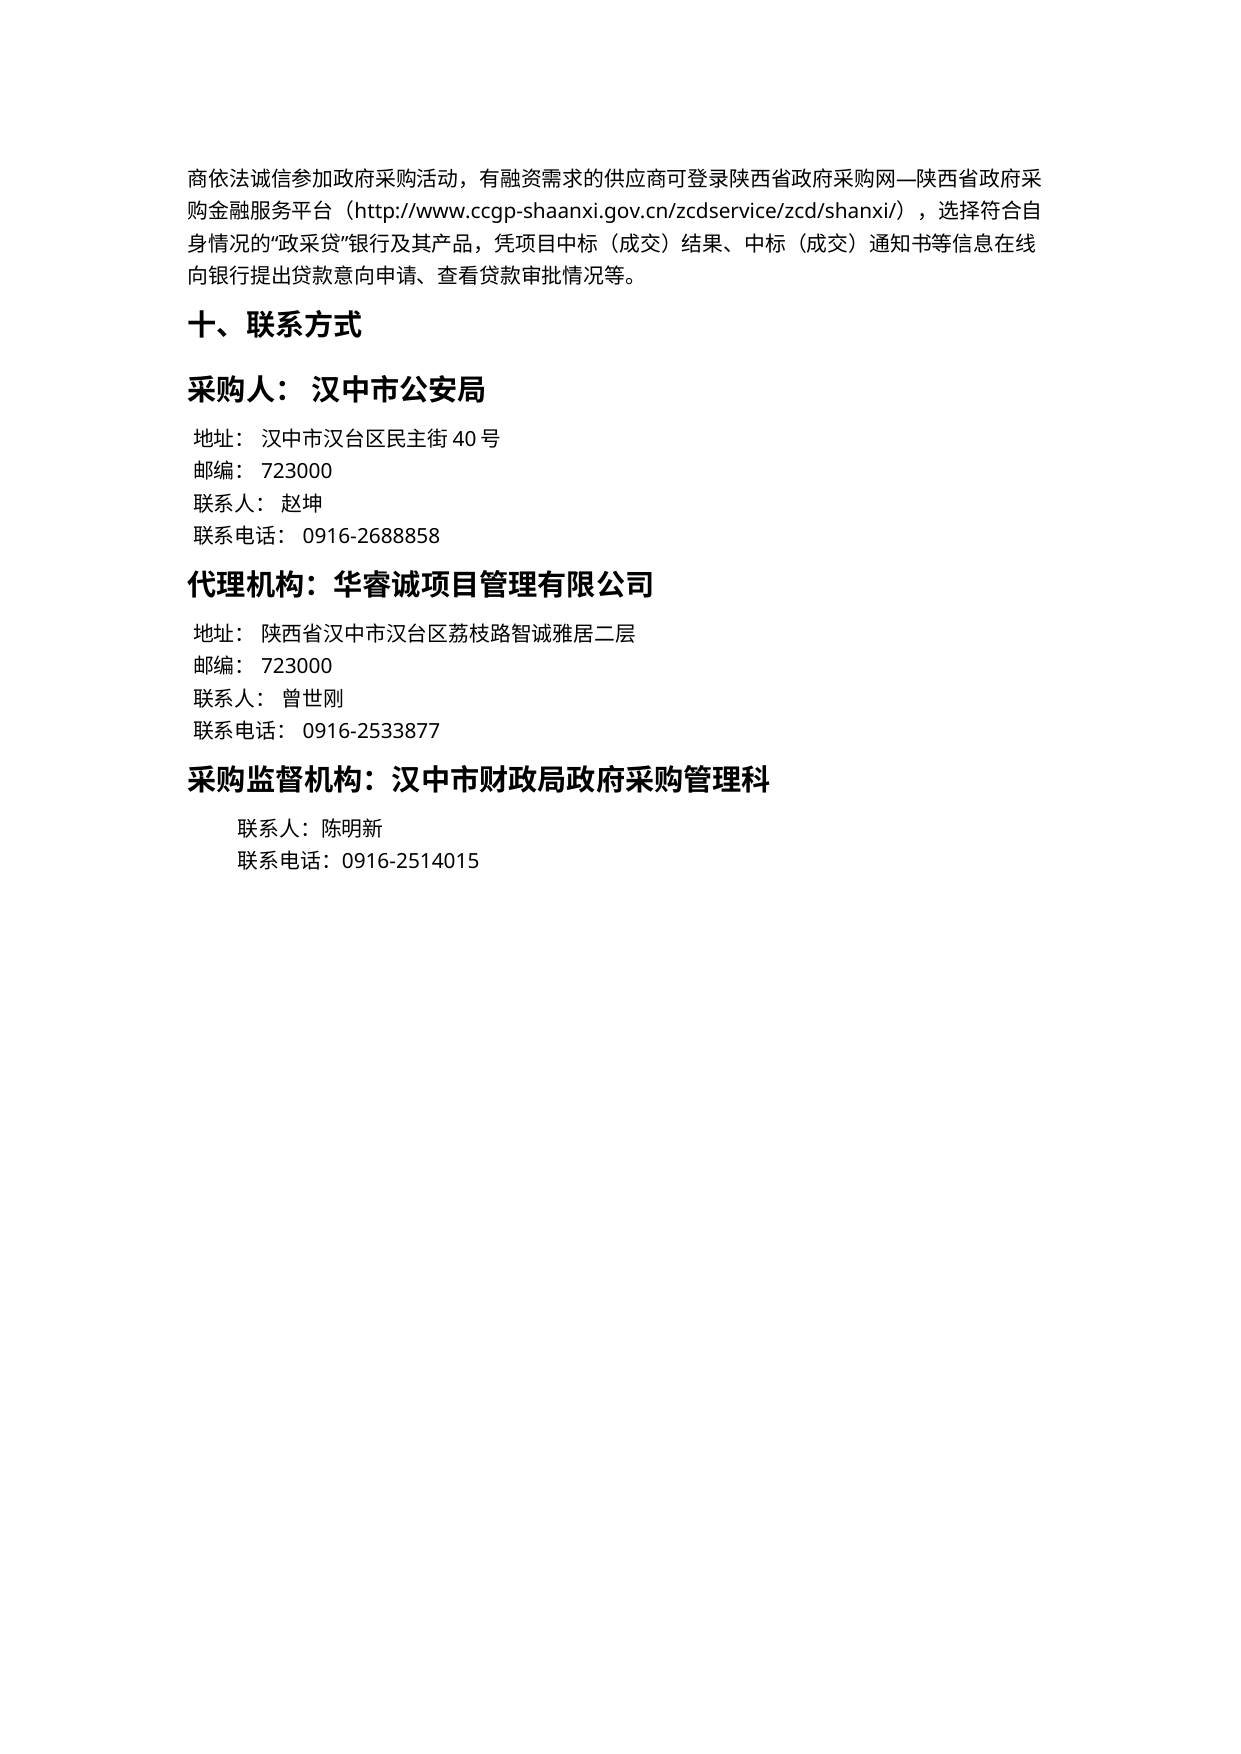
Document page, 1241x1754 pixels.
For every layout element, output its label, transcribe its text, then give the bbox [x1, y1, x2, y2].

text 十、联系方式 [187, 292, 1053, 357]
text 联系电话： 0916-2688858 [187, 519, 1053, 552]
text 联系电话： 0916-2533877 [187, 714, 1053, 747]
text 代理机构：华睿诚项目管理有限公司 [187, 552, 1053, 617]
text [187, 162, 1053, 292]
text 采购人： 汉中市公安局 [187, 357, 1053, 422]
text 邮编： 723000 [187, 454, 1053, 487]
text 地址： 陕西省汉中市汉台区荔枝路智诚雅居二层 [187, 617, 1053, 649]
text 邮编： 723000 [187, 649, 1053, 682]
text 联系人： 曾世刚 [187, 682, 1053, 714]
text 地址： 汉中市汉台区民主街40号 [187, 422, 1053, 454]
text 联系电话：0916-2514015 [187, 844, 1053, 877]
text 联系人：陈明新 [187, 812, 1053, 844]
text 采购监督机构：汉中市财政局政府采购管理科 [187, 747, 1053, 812]
text 联系人： 赵坤 [187, 487, 1053, 519]
